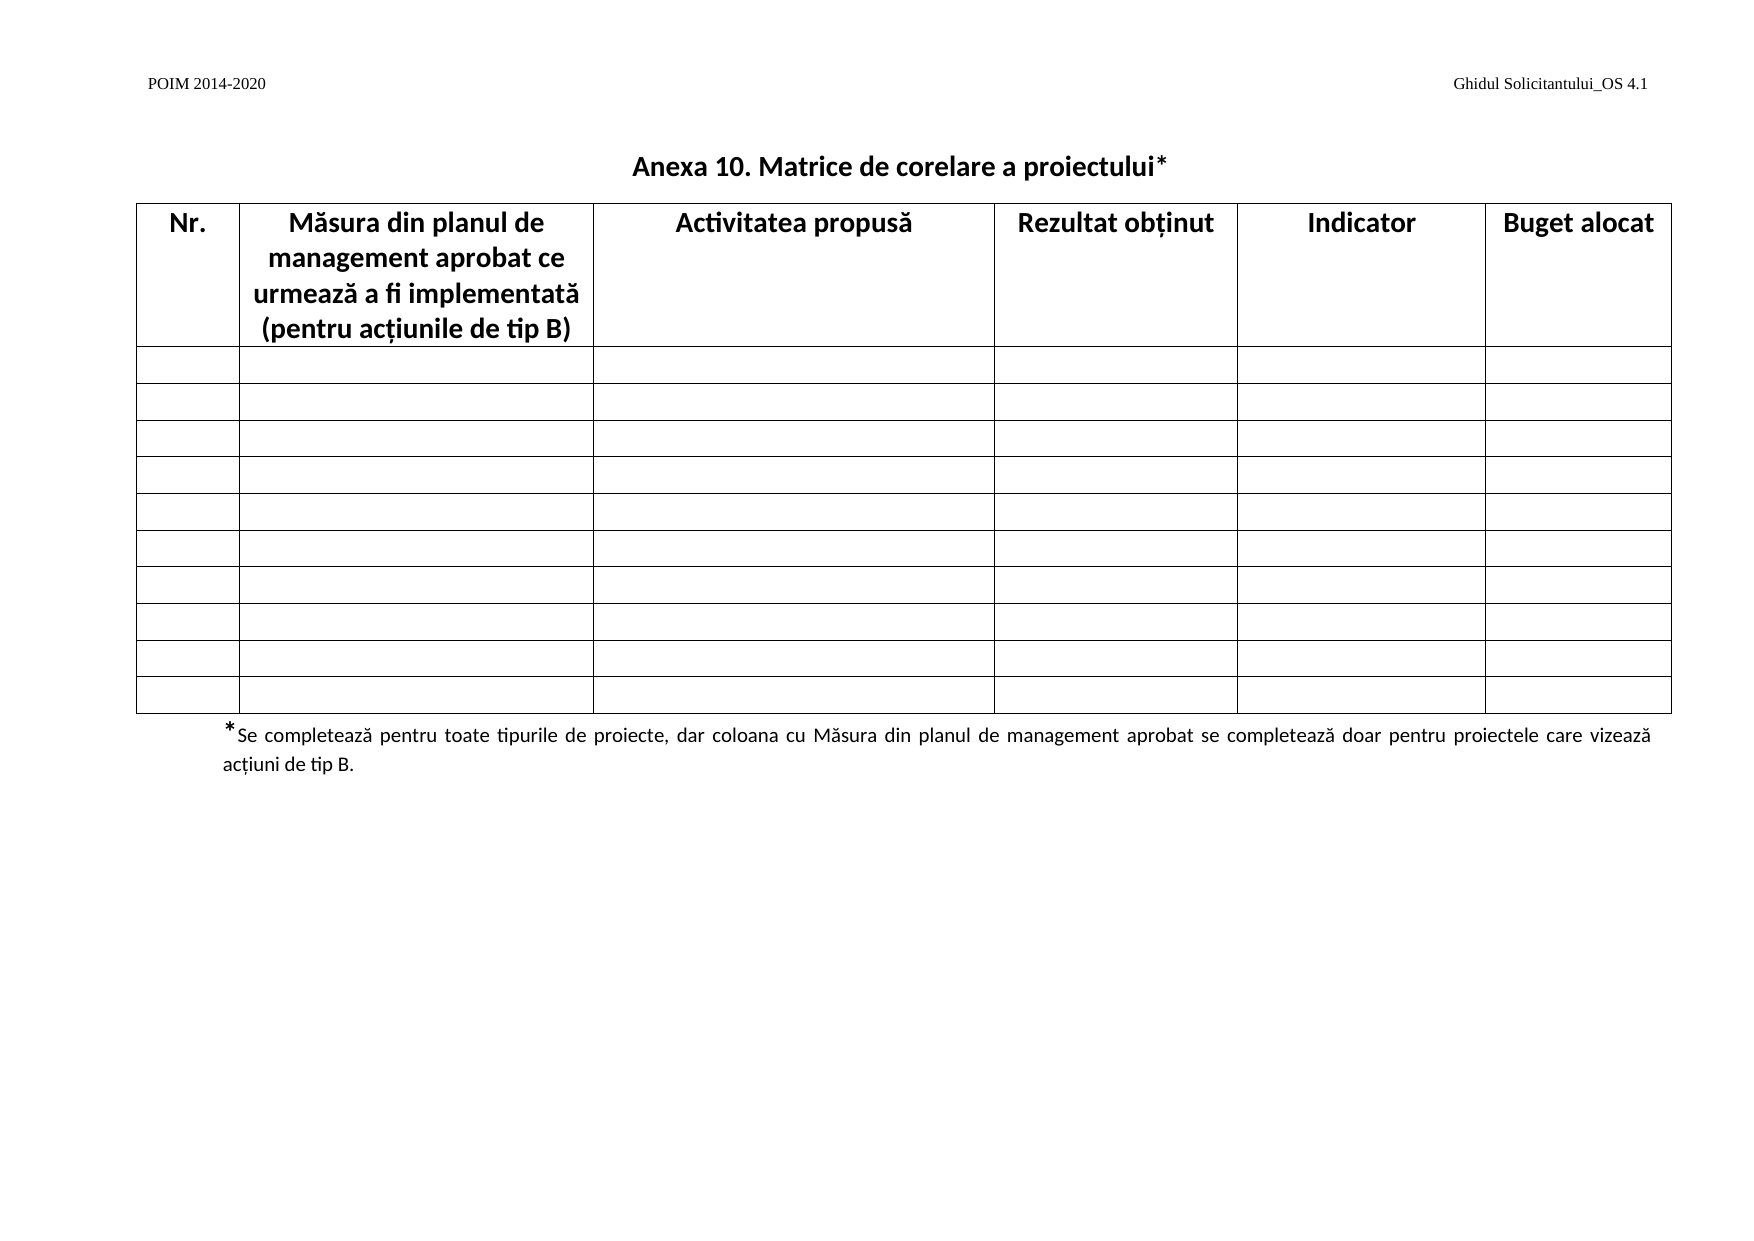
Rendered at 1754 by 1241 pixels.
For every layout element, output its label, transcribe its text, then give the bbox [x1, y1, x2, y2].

table_cell [594, 421, 994, 456]
table_cell [1486, 457, 1671, 493]
table_cell [1238, 531, 1485, 566]
table_cell [1486, 641, 1671, 676]
table_cell [1238, 604, 1485, 639]
table_cell [240, 531, 593, 566]
table_cell [995, 457, 1237, 493]
table_cell [1238, 567, 1485, 603]
table_cell [594, 604, 994, 639]
table_cell [137, 677, 239, 713]
table_cell [240, 604, 593, 639]
table_cell [1486, 677, 1671, 713]
list *Se completează pentru toate tipurile de proiecte, dar coloana cu Măsura din planul de management aprobat se completează doar pentru proiectele care vizează acțiuni de tip B. [223, 714, 1654, 777]
table_header Nr. [137, 204, 239, 346]
table_cell [594, 347, 994, 383]
table_cell [1238, 347, 1485, 383]
table_cell [240, 421, 593, 456]
table_cell [995, 494, 1237, 529]
table_cell [594, 677, 994, 713]
table_cell [240, 677, 593, 713]
table_cell [240, 384, 593, 419]
table_cell [995, 641, 1237, 676]
table_cell [137, 421, 239, 456]
table_cell [137, 494, 239, 529]
table_cell [1486, 567, 1671, 603]
table_header Indicator [1238, 204, 1485, 346]
table_cell [137, 347, 239, 383]
table_cell [594, 641, 994, 676]
table_cell [1486, 531, 1671, 566]
table_cell [995, 384, 1237, 419]
table_cell [1486, 347, 1671, 383]
table_cell [1238, 677, 1485, 713]
table_cell [137, 531, 239, 566]
table_cell [1238, 457, 1485, 493]
table_cell [137, 567, 239, 603]
table_cell [1486, 384, 1671, 419]
table_header Măsura din planul de management aprobat ce urmează a fi implementată (pentru acțiunile de tip B) [240, 204, 593, 346]
table_cell [995, 347, 1237, 383]
table_cell [137, 384, 239, 419]
table_cell [594, 494, 994, 529]
table_cell [594, 384, 994, 419]
table_header Rezultat obținut [995, 204, 1237, 346]
table_cell [1238, 421, 1485, 456]
table_cell [995, 421, 1237, 456]
table_header Buget alocat [1486, 204, 1671, 346]
text Anexa 10. Matrice de corelare a proiectului* [148, 148, 1654, 183]
table_cell [995, 677, 1237, 713]
table_cell [1486, 421, 1671, 456]
table_cell [240, 457, 593, 493]
table_cell [995, 531, 1237, 566]
table_cell [137, 641, 239, 676]
table_header Activitatea propusă [594, 204, 994, 346]
table_cell [240, 567, 593, 603]
table_cell [594, 531, 994, 566]
table_cell [1238, 384, 1485, 419]
table_cell [137, 604, 239, 639]
table_cell [1486, 604, 1671, 639]
table_cell [1238, 494, 1485, 529]
table_cell [137, 457, 239, 493]
table_cell [240, 641, 593, 676]
table_cell [995, 567, 1237, 603]
table_cell [240, 494, 593, 529]
table_cell [995, 604, 1237, 639]
table_cell [594, 457, 994, 493]
table_cell [240, 347, 593, 383]
table_cell [1486, 494, 1671, 529]
table_cell [594, 567, 994, 603]
table_cell [1238, 641, 1485, 676]
